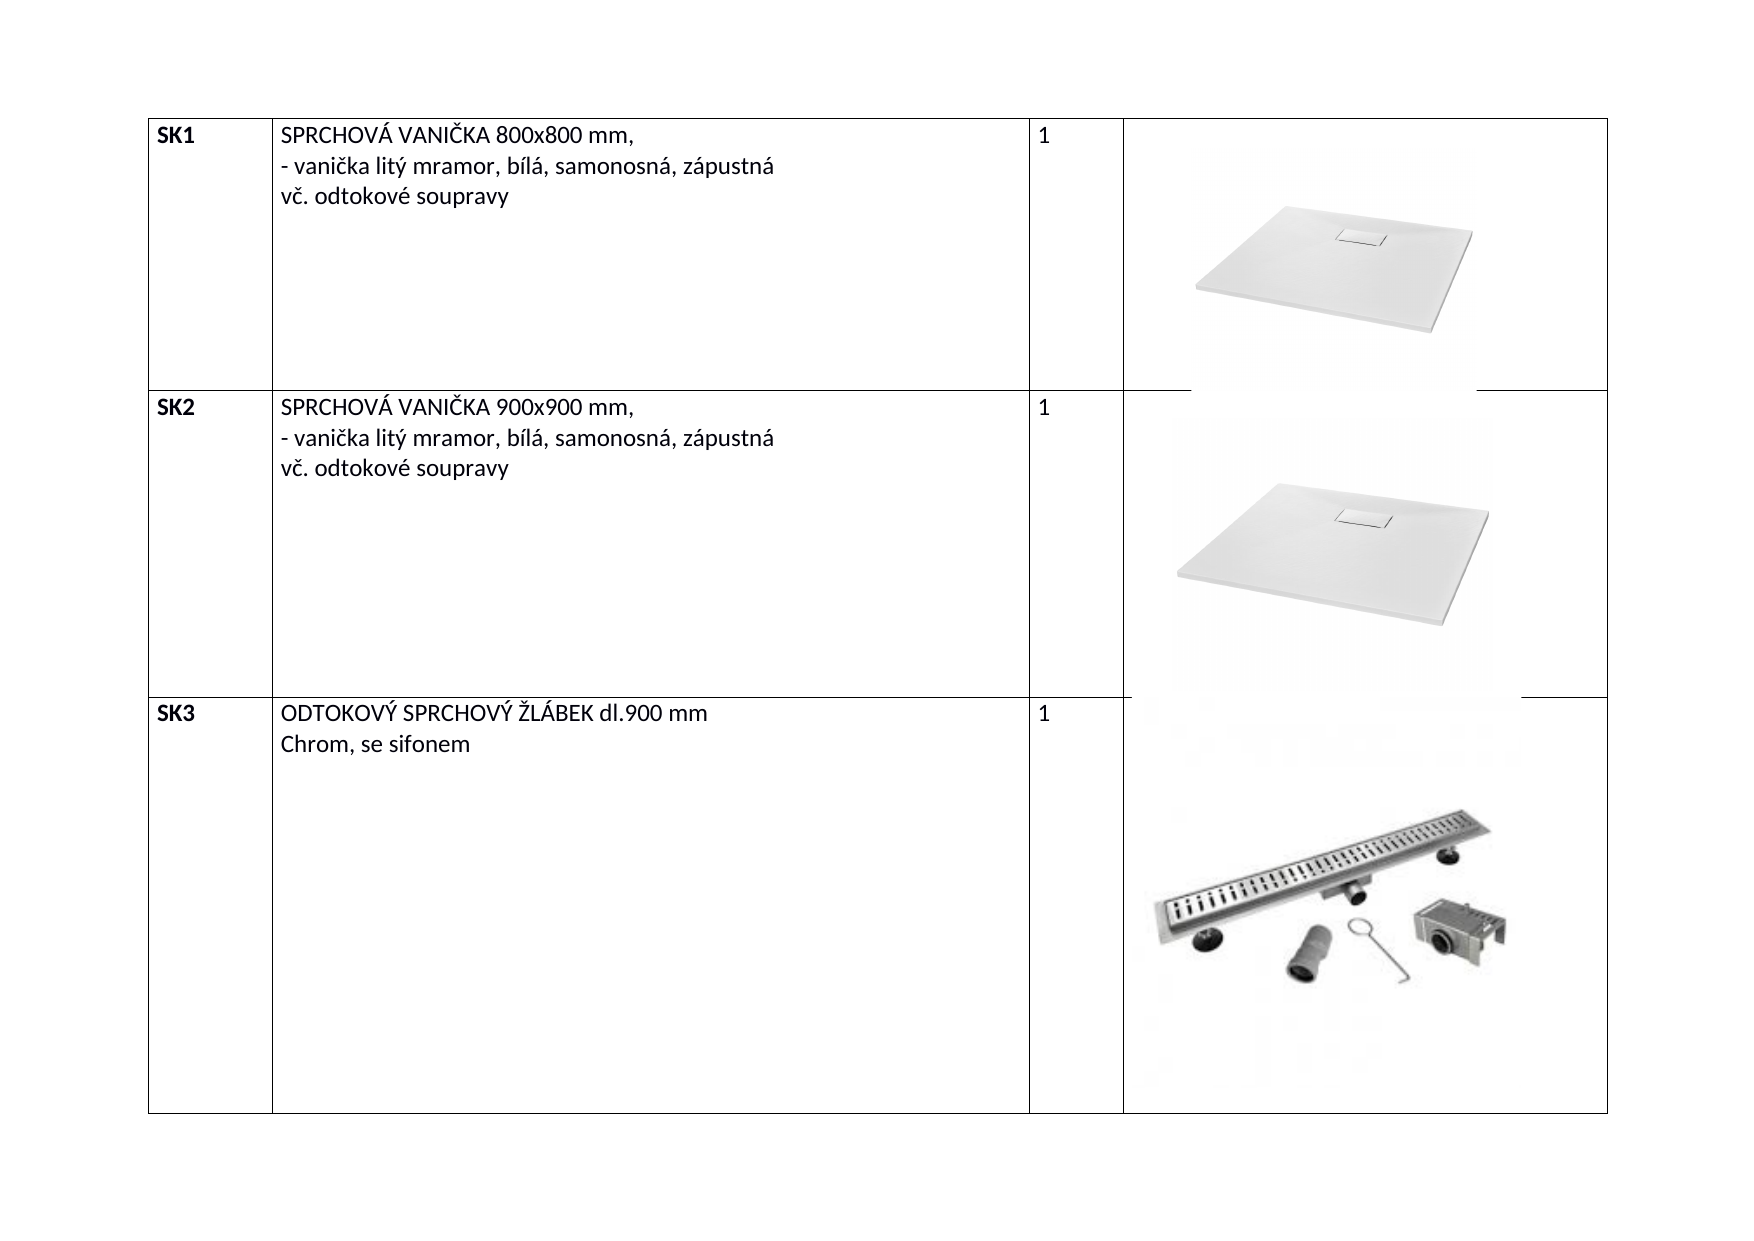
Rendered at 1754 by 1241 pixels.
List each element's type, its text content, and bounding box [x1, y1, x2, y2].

picture [1131, 697, 1522, 1088]
table_cell 1 [1030, 391, 1123, 697]
table_cell [1124, 119, 1607, 390]
table_cell SK1 [149, 119, 272, 390]
table_cell SPRCHOVÁ VANIČKA 900x900 mm, - vanička litý mramor, bílá, samonosná, zápustná vč. odtokové soupravy [273, 391, 1029, 697]
table_cell [1124, 698, 1607, 1113]
table_cell SK2 [149, 391, 272, 697]
picture [1191, 148, 1477, 391]
table_cell ODTOKOVÝ SPRCHOVÝ ŽLÁBEK dl.900 mm Chrom, se sifonem [273, 698, 1029, 1113]
table_cell 1 [1030, 698, 1123, 1113]
picture [1172, 418, 1494, 691]
table_cell SK3 [149, 698, 272, 1113]
table_cell [1124, 391, 1607, 697]
table_cell 1 [1030, 119, 1123, 390]
table_cell SPRCHOVÁ VANIČKA 800x800 mm, - vanička litý mramor, bílá, samonosná, zápustná vč. odtokové soupravy [273, 119, 1029, 390]
